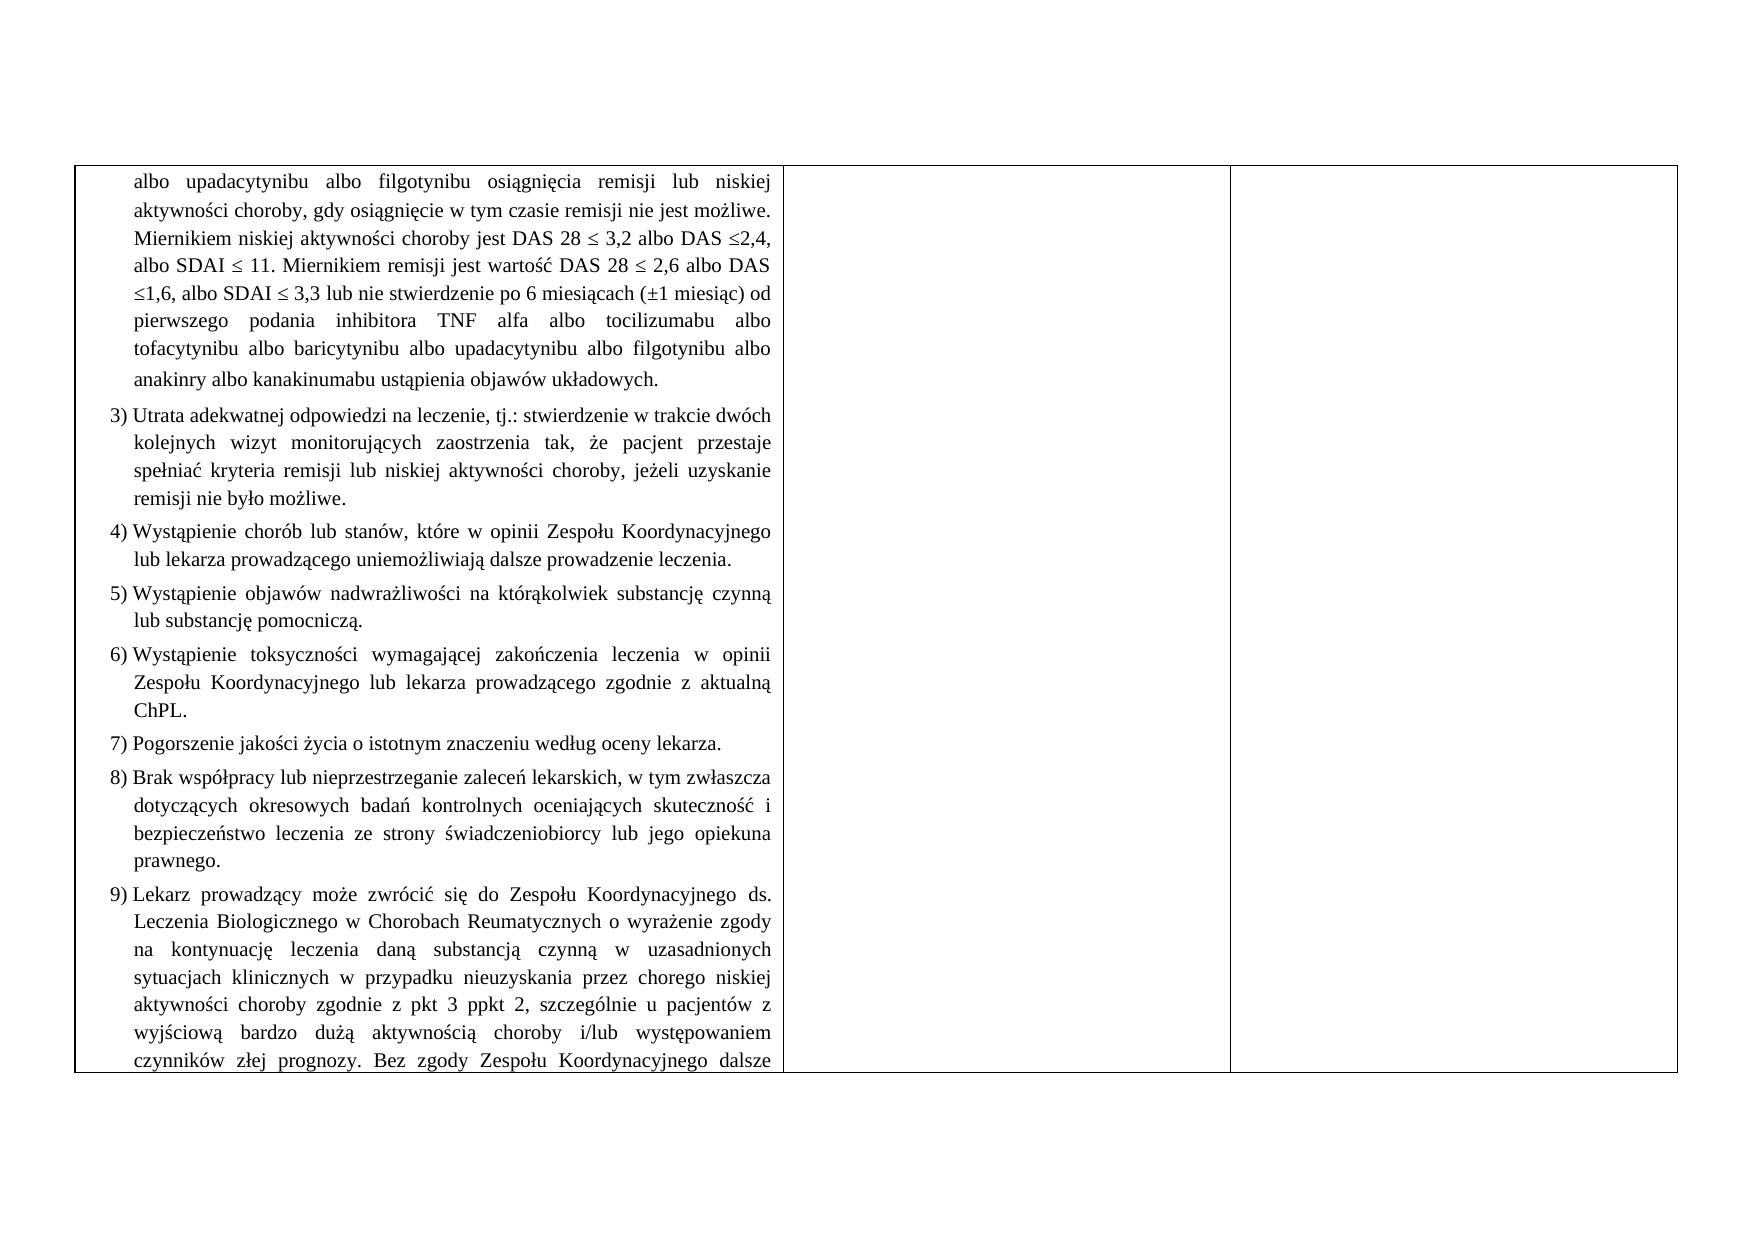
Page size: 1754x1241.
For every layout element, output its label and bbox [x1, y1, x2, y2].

table_cell [784, 166, 1230, 1072]
table_cell [76, 166, 783, 1072]
table_cell [1231, 166, 1677, 1072]
